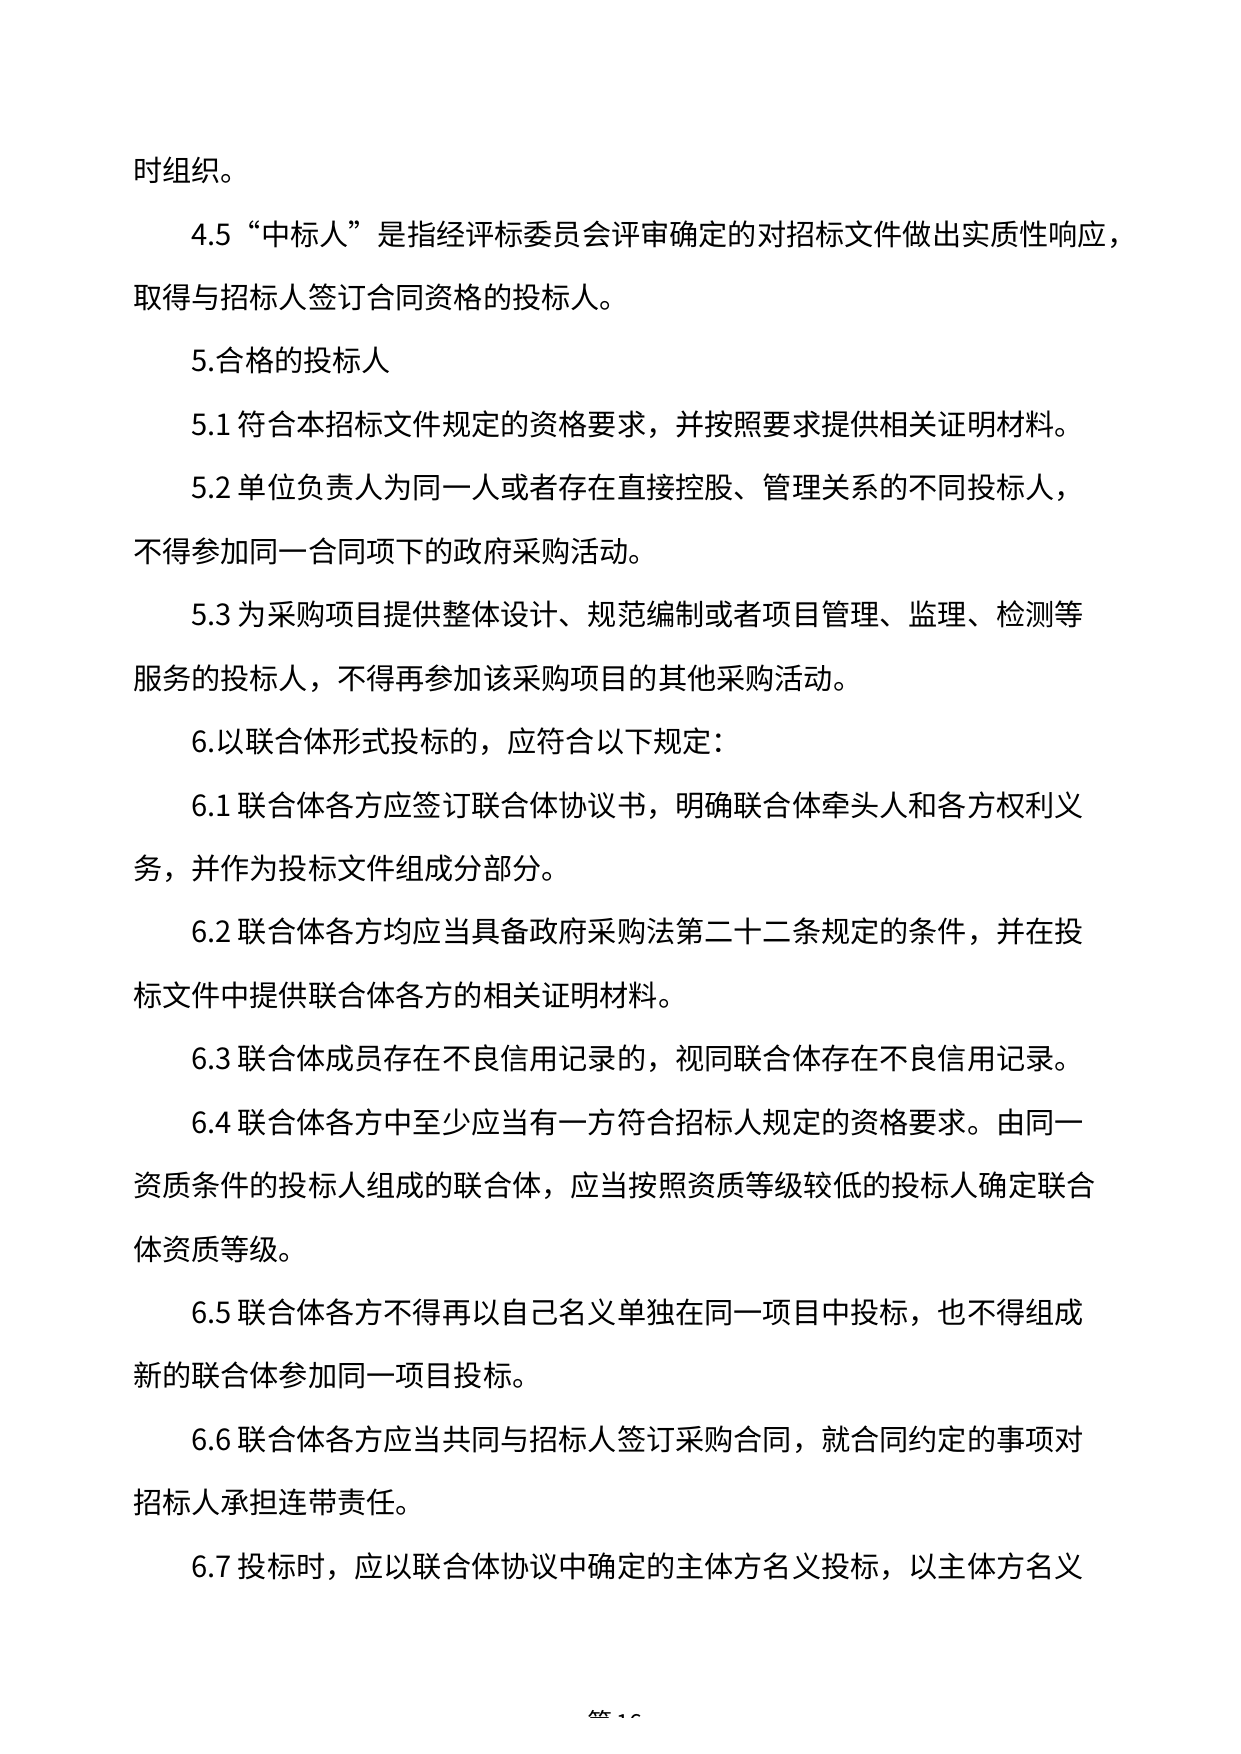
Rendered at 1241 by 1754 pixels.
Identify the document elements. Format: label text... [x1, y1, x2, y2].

text 5.3为采购项目提供整体设计、规范编制或者项目管理、监理、检测等服务的投标人，不得再参加该采购项目的其他采购活动。 [133, 592, 1107, 697]
text 6.2联合体各方均应当具备政府采购法第二十二条规定的条件，并在投标文件中提供联合体各方的相关证明材料。 [133, 909, 1107, 1015]
text 4.5“中标人”是指经评标委员会评审确定的对招标文件做出实质性响应，取得与招标人签订合同资格的投标人。 [133, 211, 1107, 317]
text 5.1符合本招标文件规定的资格要求，并按照要求提供相关证明材料。 [133, 401, 1107, 444]
text 6.以联合体形式投标的，应符合以下规定： [133, 719, 1107, 761]
text 6.4联合体各方中至少应当有一方符合招标人规定的资格要求。由同一资质条件的投标人组成的联合体，应当按照资质等级较低的投标人确定联合体资质等级。 [133, 1099, 1107, 1268]
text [133, 1543, 1107, 1586]
text 6.1联合体各方应签订联合体协议书，明确联合体牵头人和各方权利义务，并作为投标文件组成分部分。 [133, 782, 1107, 888]
text 6.5联合体各方不得再以自己名义单独在同一项目中投标，也不得组成新的联合体参加同一项目投标。 [133, 1289, 1107, 1395]
text 5.合格的投标人 [133, 338, 1107, 380]
text 6.6联合体各方应当共同与招标人签订采购合同，就合同约定的事项对招标人承担连带责任。 [133, 1416, 1107, 1522]
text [133, 148, 1107, 190]
text 6.3联合体成员存在不良信用记录的，视同联合体存在不良信用记录。 [133, 1036, 1107, 1078]
text 5.2单位负责人为同一人或者存在直接控股、管理关系的不同投标人，不得参加同一合同项下的政府采购活动。 [133, 465, 1107, 571]
